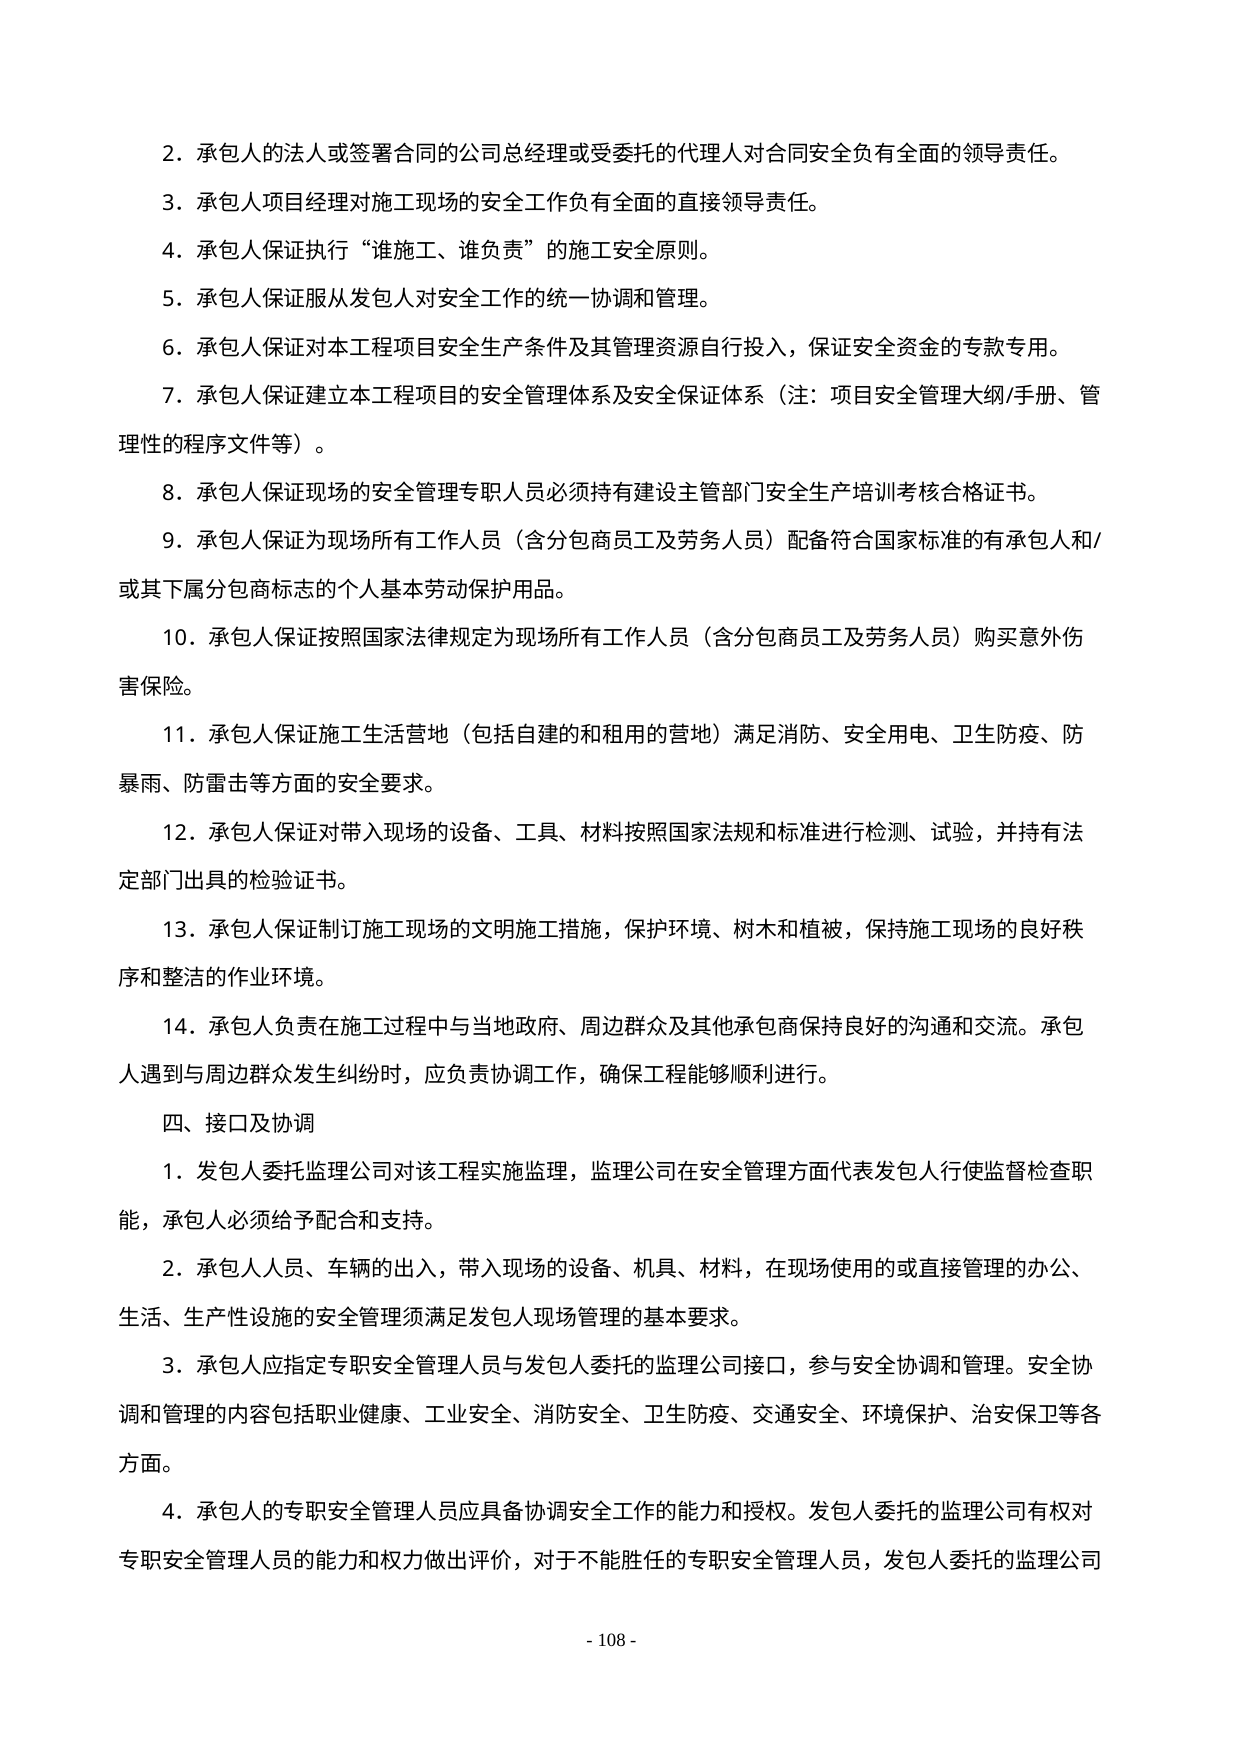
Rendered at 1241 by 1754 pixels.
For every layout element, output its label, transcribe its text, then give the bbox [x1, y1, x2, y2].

text 6．承包人保证对本工程项目安全生产条件及其管理资源自行投入，保证安全资金的专款专用。 [118, 329, 1104, 362]
text 2．承包人人员、车辆的出入，带入现场的设备、机具、材料，在现场使用的或直接管理的办公、生活、生产性设施的安全管理须满足发包人现场管理的基本要求。 [118, 1251, 1104, 1332]
text 12．承包人保证对带入现场的设备、工具、材料按照国家法规和标准进行检测、试验，并持有法定部门出具的检验证书。 [118, 814, 1104, 895]
text 4．承包人的专职安全管理人员应具备协调安全工作的能力和授权。发包人委托的监理公司有权对专职安全管理人员的能力和权力做出评价，对于不能胜任的专职安全管理人员，发包人委托的监理公司有权要求承包人换人。 [118, 1494, 1104, 1575]
text 9．承包人保证为现场所有工作人员（含分包商员工及劳务人员）配备符合国家标准的有承包人和/或其下属分包商标志的个人基本劳动保护用品。 [118, 523, 1104, 604]
text 4．承包人保证执行“谁施工、谁负责”的施工安全原则。 [118, 232, 1104, 265]
text 7．承包人保证建立本工程项目的安全管理体系及安全保证体系（注：项目安全管理大纲/手册、管理性的程序文件等）。 [118, 377, 1104, 459]
text 2．承包人的法人或签署合同的公司总经理或受委托的代理人对合同安全负有全面的领导责任。 [118, 136, 1104, 168]
text 1．发包人委托监理公司对该工程实施监理，监理公司在安全管理方面代表发包人行使监督检查职能，承包人必须给予配合和支持。 [118, 1154, 1104, 1235]
text 11．承包人保证施工生活营地（包括自建的和租用的营地）满足消防、安全用电、卫生防疫、防暴雨、防雷击等方面的安全要求。 [118, 717, 1104, 798]
text 13．承包人保证制订施工现场的文明施工措施，保护环境、树木和植被，保持施工现场的良好秩序和整洁的作业环境。 [118, 911, 1104, 992]
text 3．承包人项目经理对施工现场的安全工作负有全面的直接领导责任。 [118, 184, 1104, 217]
text 10．承包人保证按照国家法律规定为现场所有工作人员（含分包商员工及劳务人员）购买意外伤害保险。 [118, 620, 1104, 701]
text 14．承包人负责在施工过程中与当地政府、周边群众及其他承包商保持良好的沟通和交流。承包人遇到与周边群众发生纠纷时，应负责协调工作，确保工程能够顺利进行。 [118, 1008, 1104, 1089]
text 四、接口及协调 [118, 1105, 1104, 1138]
text 8．承包人保证现场的安全管理专职人员必须持有建设主管部门安全生产培训考核合格证书。 [118, 474, 1104, 507]
text 5．承包人保证服从发包人对安全工作的统一协调和管理。 [118, 281, 1104, 313]
text 3．承包人应指定专职安全管理人员与发包人委托的监理公司接口，参与安全协调和管理。安全协调和管理的内容包括职业健康、工业安全、消防安全、卫生防疫、交通安全、环境保护、治安保卫等各方面。 [118, 1348, 1104, 1478]
